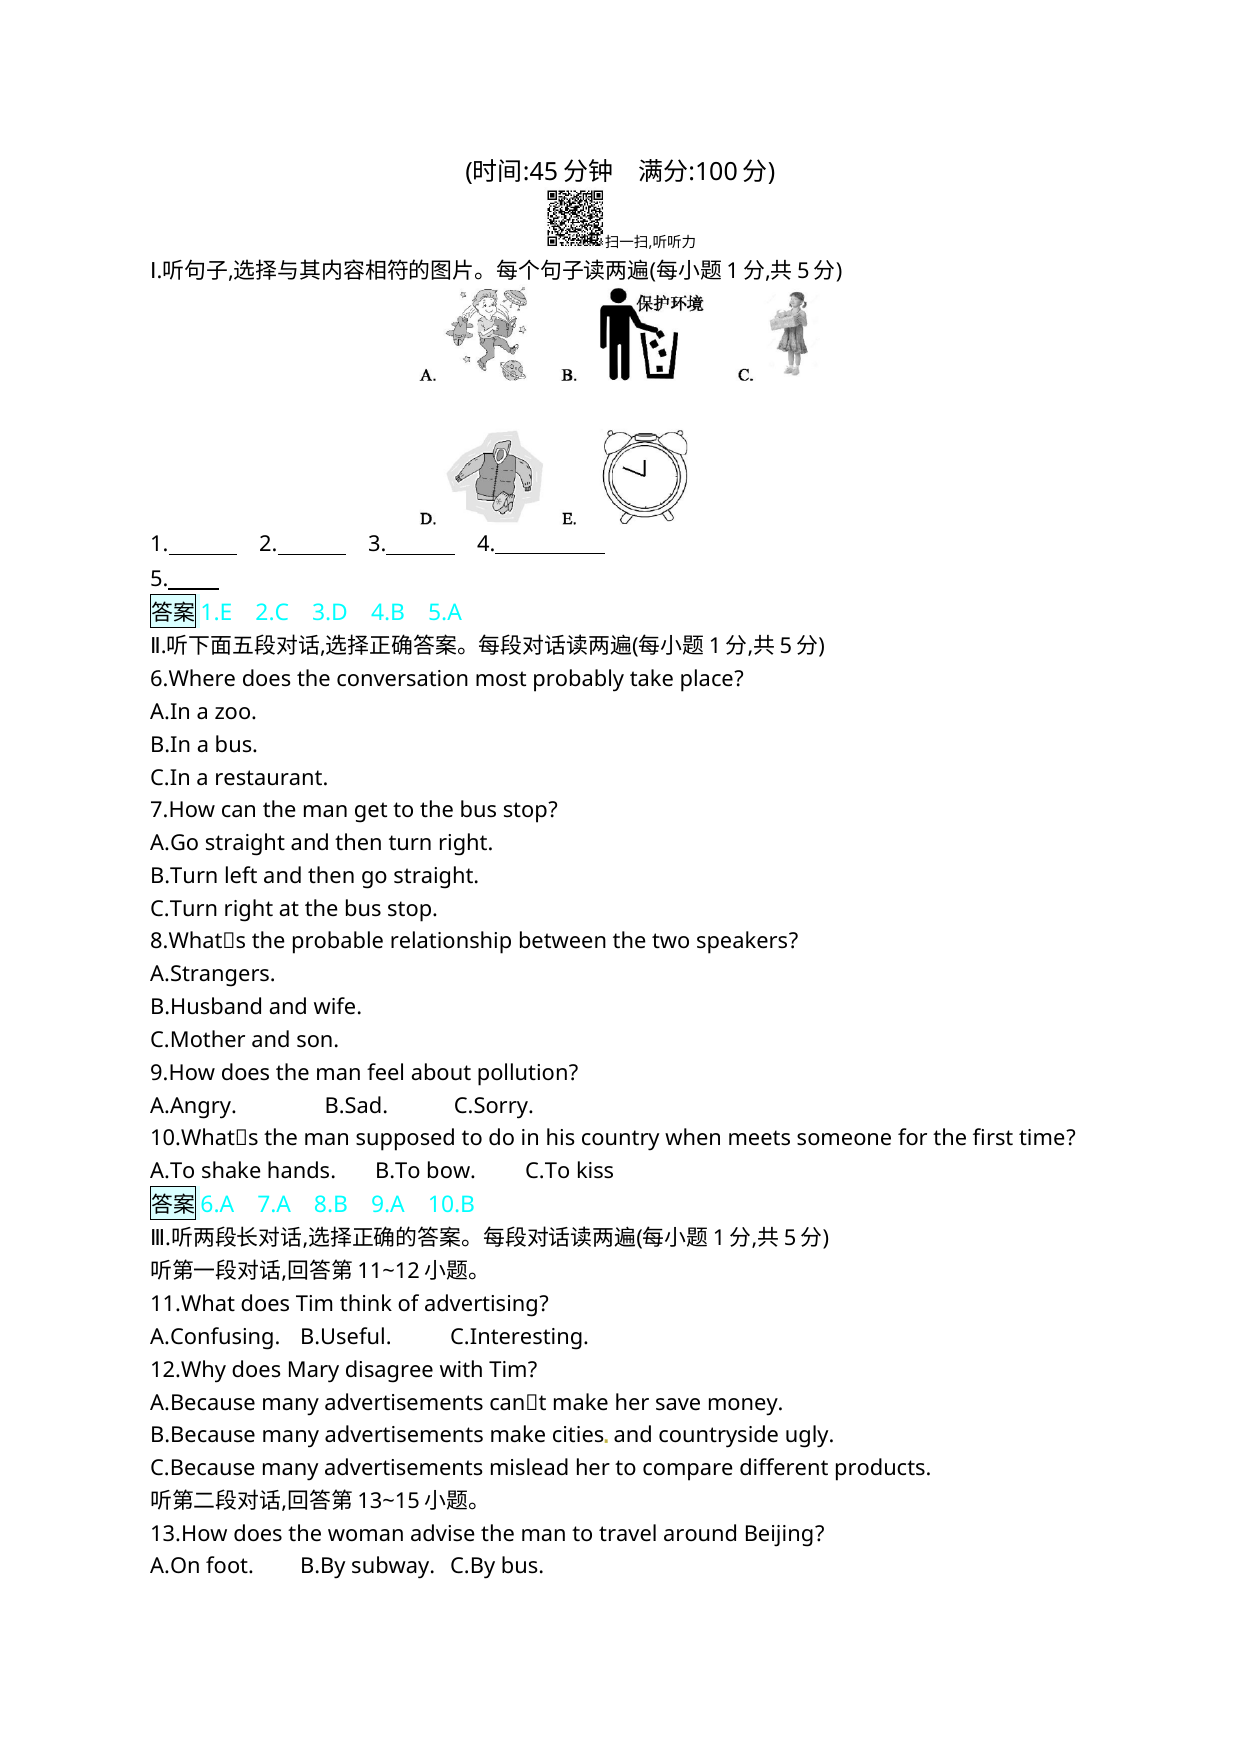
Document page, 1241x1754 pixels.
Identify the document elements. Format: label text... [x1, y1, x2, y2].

text C.Turn right at the bus stop. [150, 890, 1090, 923]
text 9.How does the man feel about pollution? [150, 1054, 1090, 1087]
text A.Strangers. [150, 956, 1090, 988]
text 扫一扫,听听力 [150, 187, 1090, 252]
text C.Because many advertisements mislead her to compare different products. [150, 1449, 1090, 1482]
text A.Confusing. B.Useful. C.Interesting. [150, 1318, 1090, 1351]
text B.In a bus. [150, 726, 1090, 759]
text 8.What􀆳s the probable relationship between the two speakers? [150, 923, 1090, 956]
text A.In a zoo. [150, 693, 1090, 726]
text C.Mother and son. [150, 1021, 1090, 1054]
text 7.How can the man get to the bus stop? [150, 791, 1090, 824]
text 6.Where does the conversation most probably take place? [150, 660, 1090, 693]
picture [419, 284, 822, 525]
text B.Turn left and then go straight. [150, 857, 1090, 890]
text B.Husband and wife. [150, 988, 1090, 1021]
text A.Angry. B.Sad. C.Sorry. [150, 1087, 1090, 1119]
text 5. [150, 559, 1090, 593]
text 听第二段对话,回答第13~15小题。 [150, 1482, 1090, 1515]
text A.On foot. B.By subway. C.By bus. [150, 1548, 1090, 1581]
text 12.Why does Mary disagree with Tim? [150, 1351, 1090, 1384]
text Ⅰ.听句子,选择与其内容相符的图片。每个句子读两遍(每小题1分,共5分) [150, 252, 1090, 285]
text 13.How does the woman advise the man to travel around Beijing? [150, 1515, 1090, 1548]
text (时间:45分钟 满分:100分) [150, 150, 1090, 187]
text A.Go straight and then turn right. [150, 824, 1090, 857]
text A.To shake hands. B.To bow. C.To kiss [150, 1152, 1090, 1185]
text 10.What􀆳s the man supposed to do in his country when meets someone for the first time? [150, 1119, 1090, 1152]
text B.Because many advertisements make cities and countryside ugly. [150, 1416, 1090, 1449]
picture [544, 187, 605, 248]
text 听第一段对话,回答第11~12小题。 [150, 1252, 1090, 1285]
text Ⅲ.听两段长对话,选择正确的答案。每段对话读两遍(每小题1分,共5分) [150, 1219, 1090, 1252]
text A.Because many advertisements can􀆳t make her save money. [150, 1384, 1090, 1416]
text Ⅱ.听下面五段对话,选择正确答案。每段对话读两遍(每小题1分,共5分) [150, 627, 1090, 660]
text 1. 2. 3. 4. [来源:学科网ZXXK] [150, 524, 1090, 559]
text 答案1.E 2.C 3.D 4.B 5.A [150, 593, 1090, 627]
text C.In a restaurant. [150, 759, 1090, 791]
text 11.What does Tim think of advertising? [150, 1285, 1090, 1318]
text 答案6.A 7.A 8.B 9.A 10.B [150, 1185, 1090, 1219]
